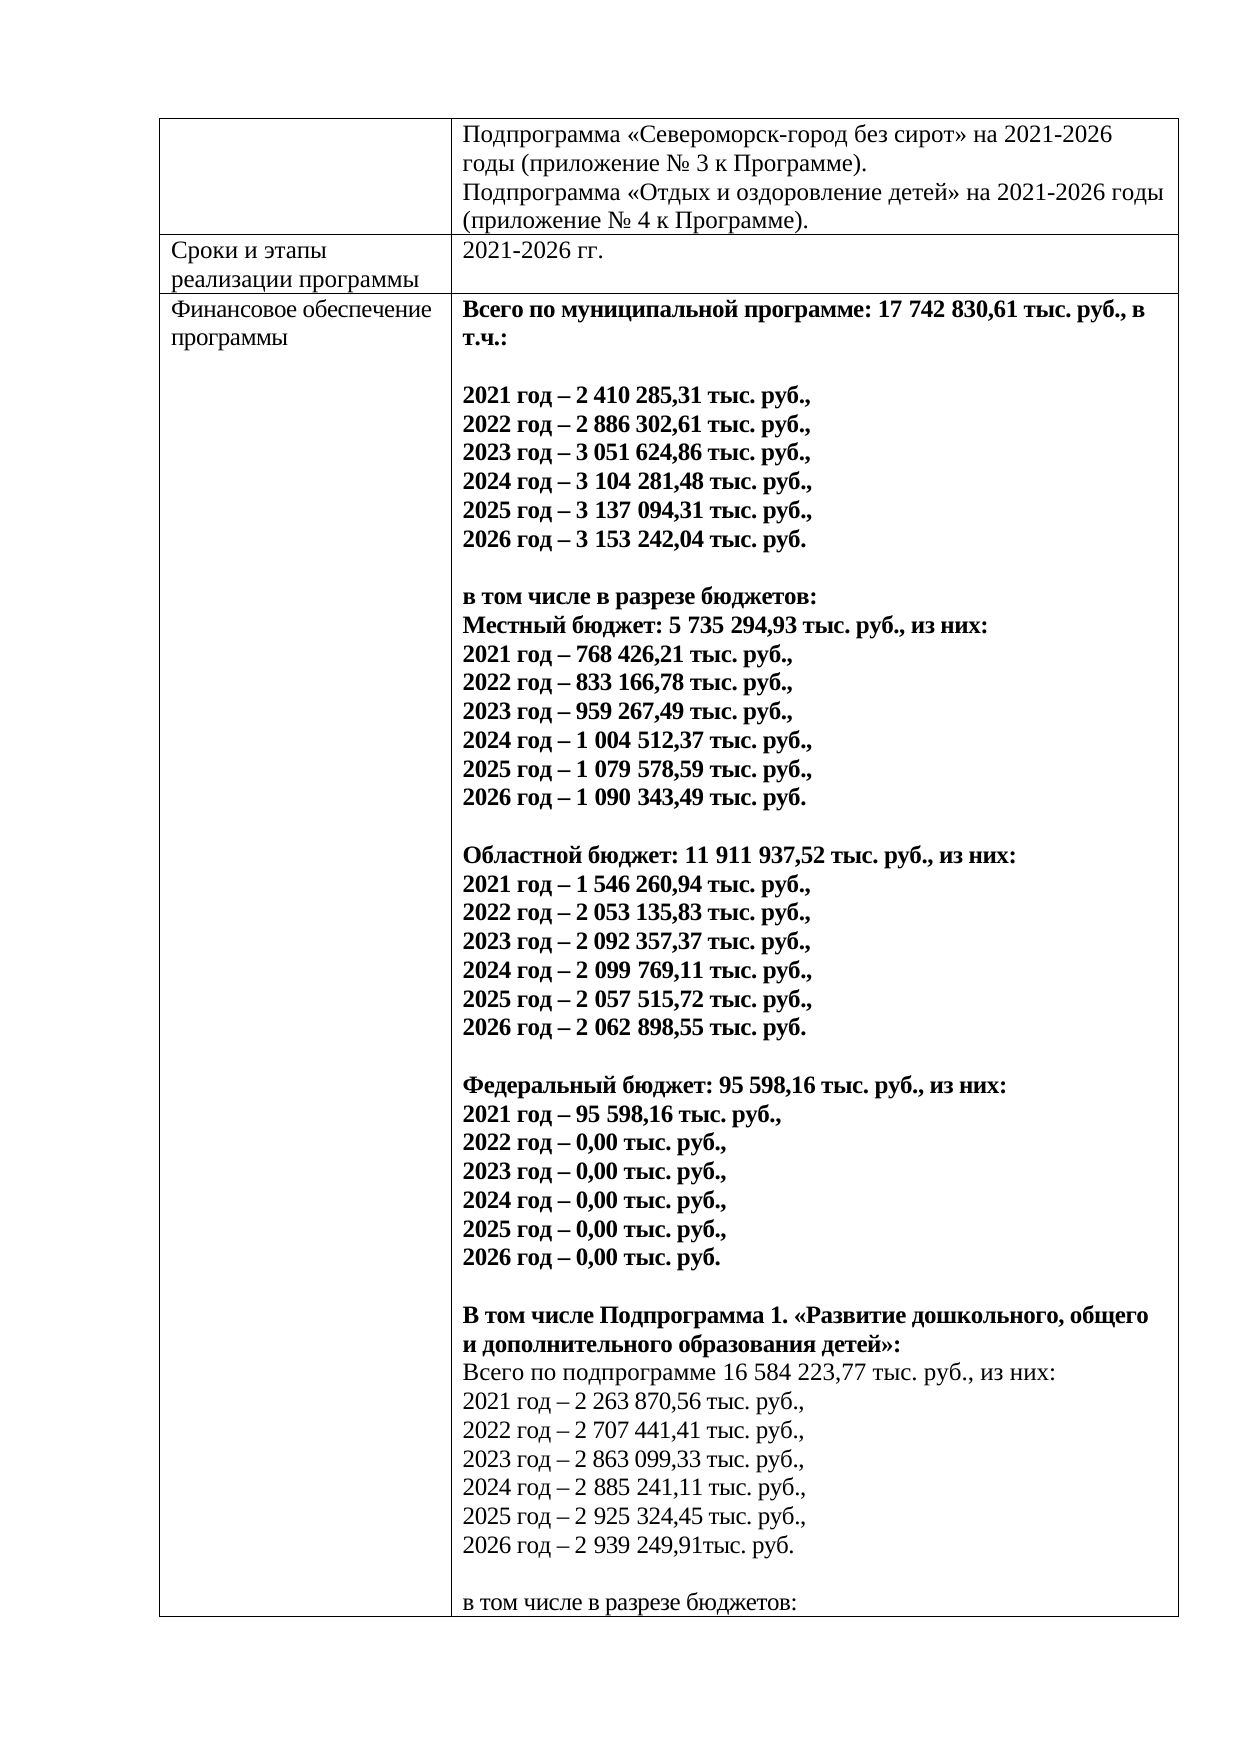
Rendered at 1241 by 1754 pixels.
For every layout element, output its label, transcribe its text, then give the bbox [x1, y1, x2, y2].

table_cell Сроки и этапы реализации программы [160, 235, 451, 293]
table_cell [160, 294, 451, 1616]
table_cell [452, 294, 1178, 1616]
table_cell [452, 119, 1178, 234]
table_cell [160, 119, 451, 234]
table_cell 2021-2026 гг. [452, 235, 1178, 293]
